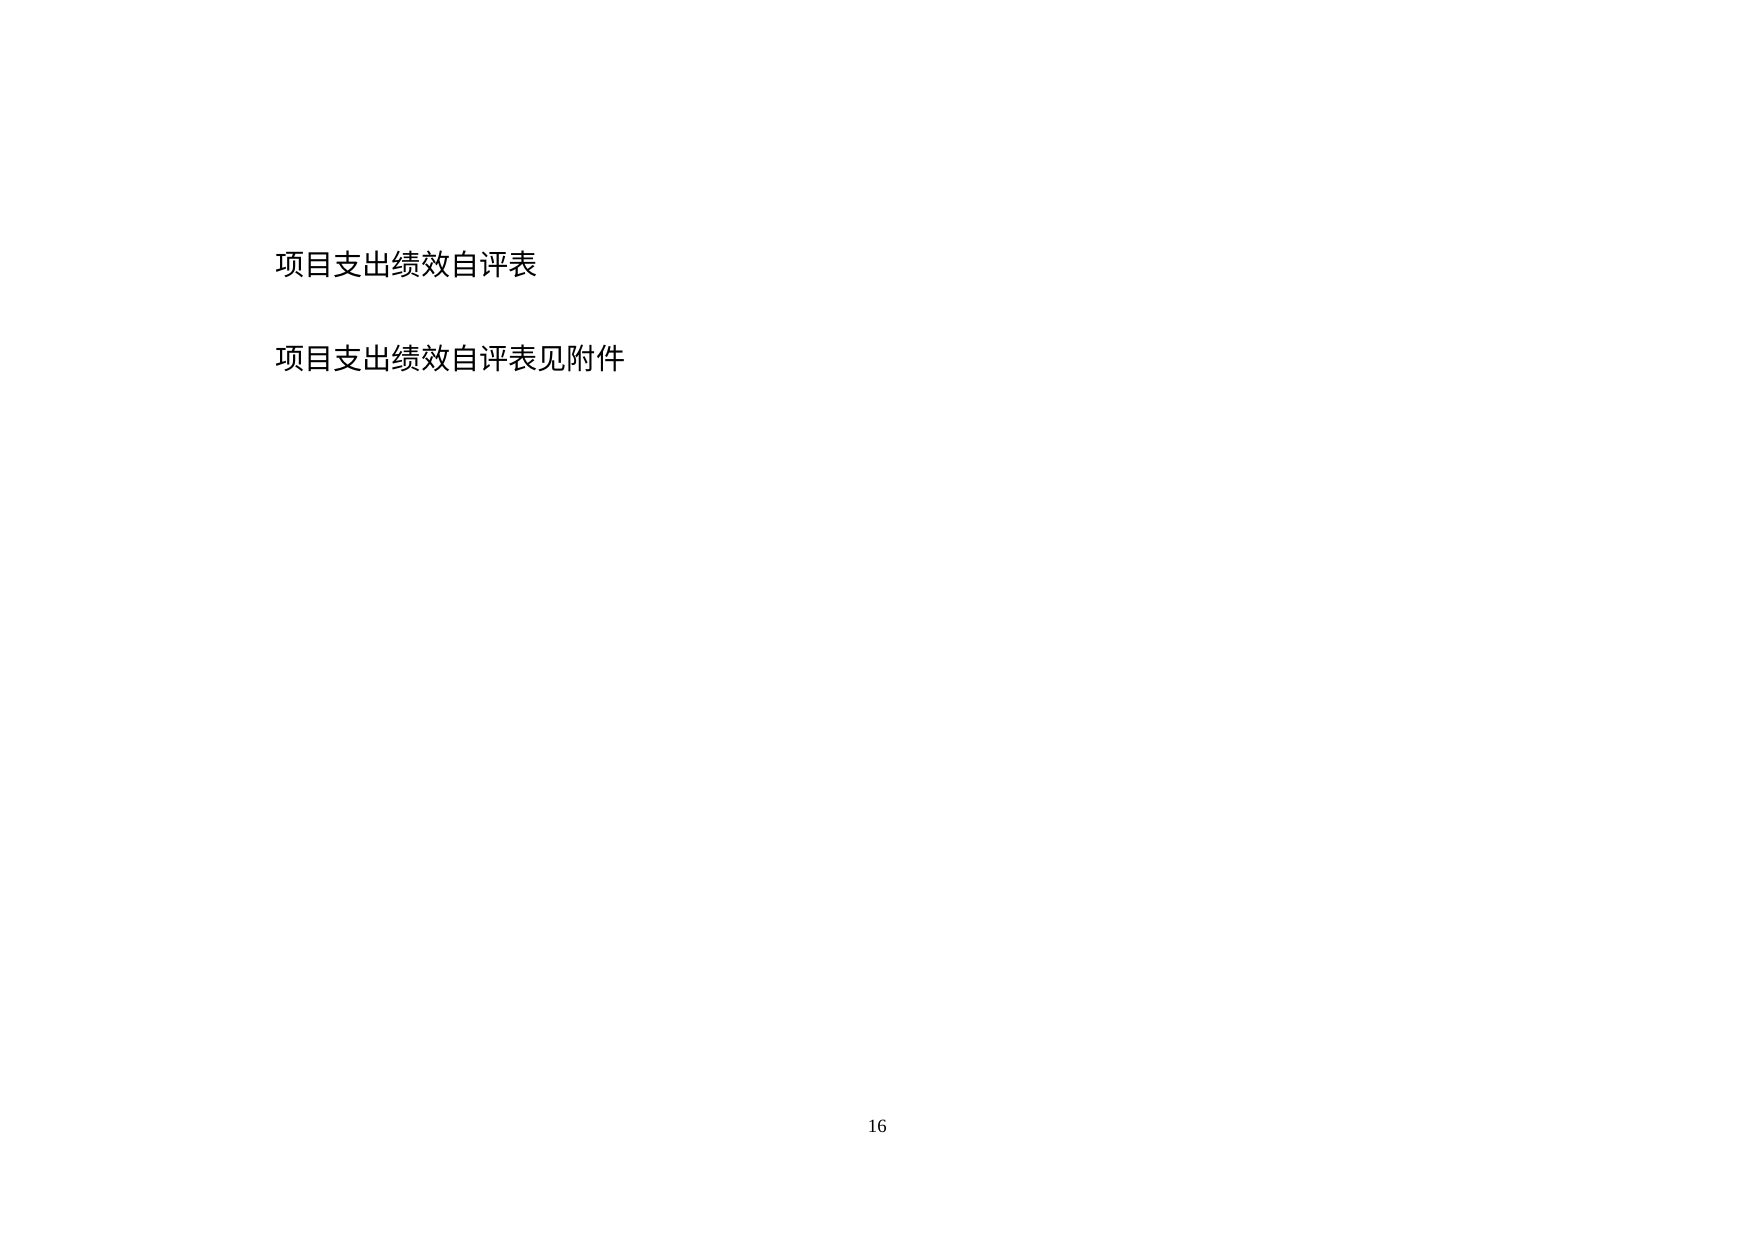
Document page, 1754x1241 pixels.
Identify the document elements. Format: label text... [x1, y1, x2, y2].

subtitle 项目支出绩效自评表见附件 [187, 324, 1566, 389]
text 项目支出绩效自评表 [246, 230, 1566, 295]
